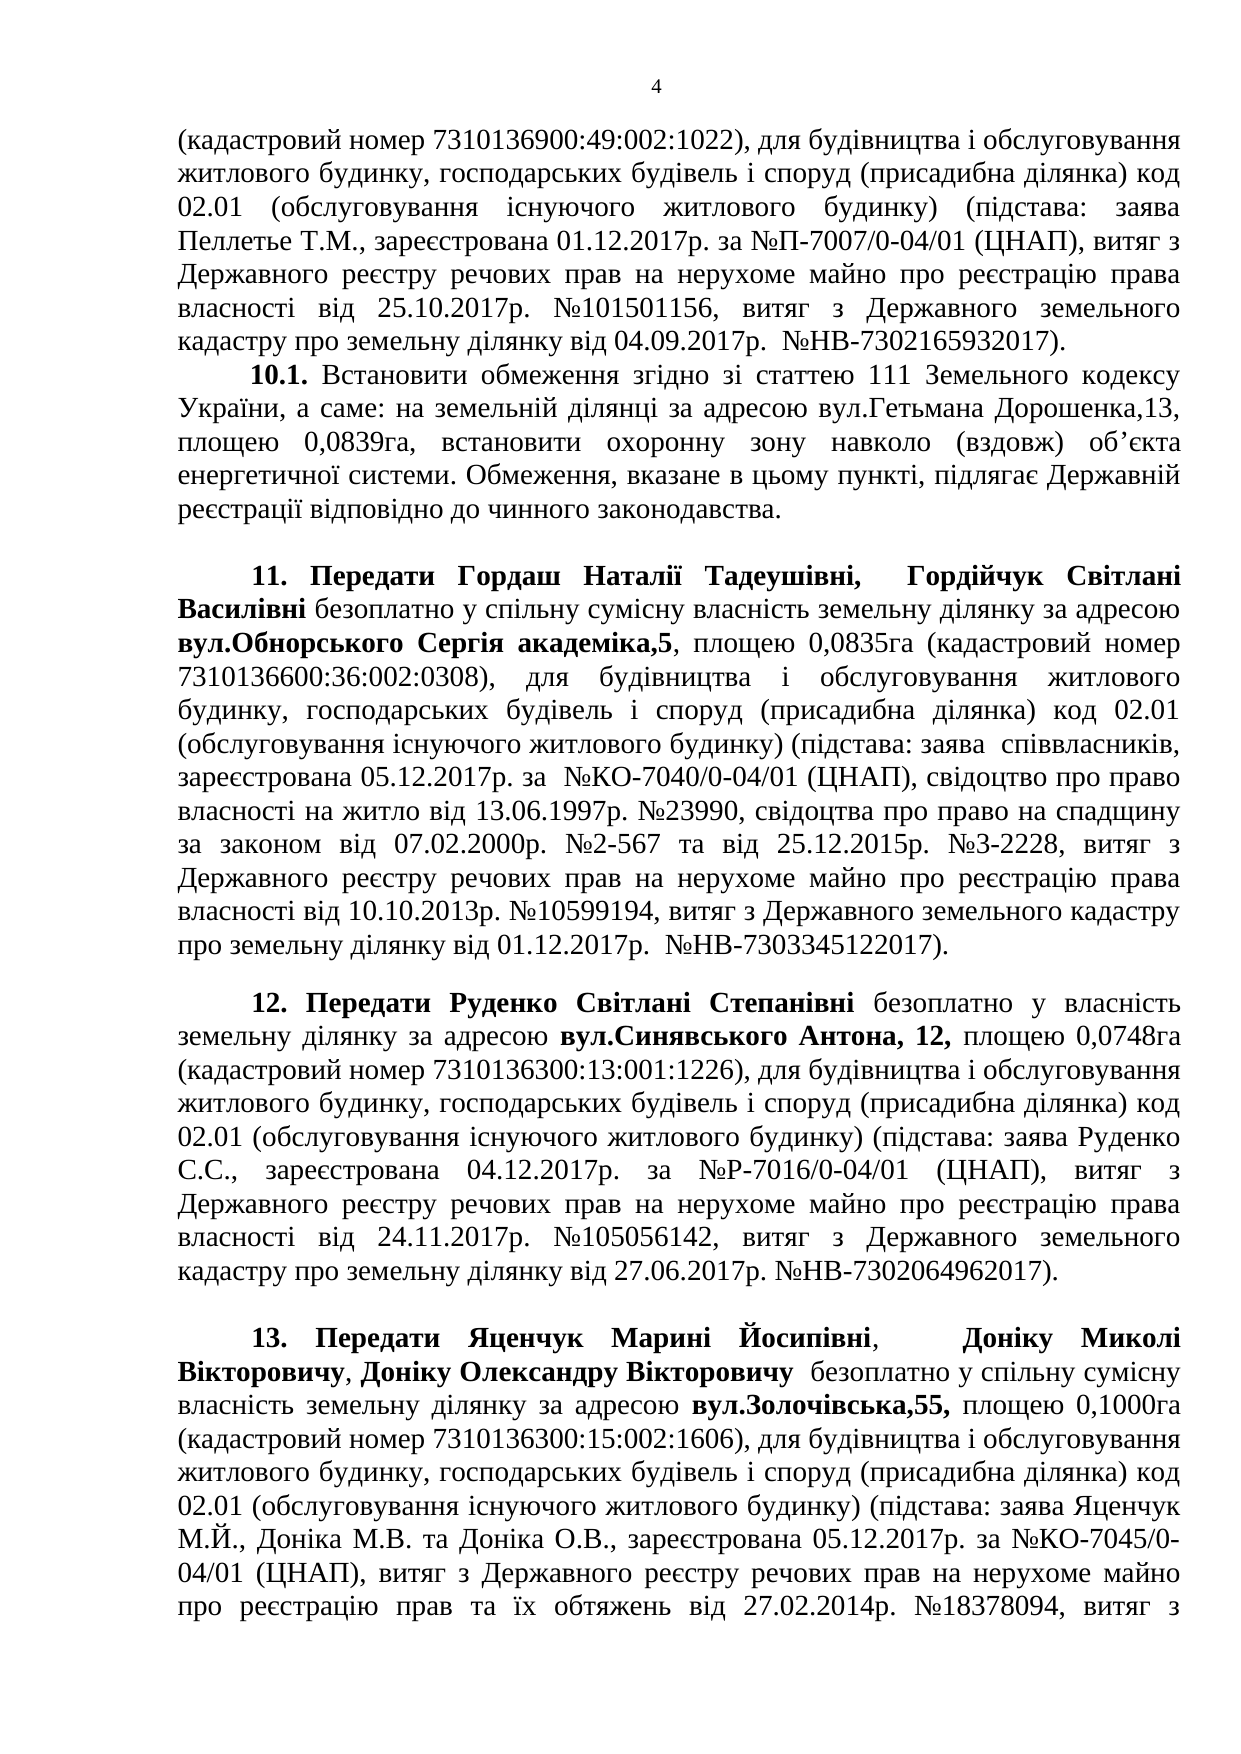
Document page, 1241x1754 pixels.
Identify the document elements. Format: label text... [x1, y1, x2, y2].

text 12. Передати Руденко Світлані Степанівні безоплатно у власність земельну ділянку за адресою вул.Синявського Антона, 12, площею 0,0748га (кадастровий номер 7310136300:13:001:1226), для будівництва і обслуговування житлового будинку, господарських будівель і споруд (присадибна ділянка) код 02.01 (обслуговування існуючого житлового будинку) (підстава: заява Руденко С.С., зареєстрована 04.12.2017р. за №Р-7016/0-04/01 (ЦНАП), витяг з Державного реєстру речових прав на нерухоме майно про реєстрацію права власності від 24.11.2017р. №105056142, витяг з Державного земельного кадастру про земельну ділянку від 27.06.2017р. №НВ-7302064962017). [177, 985, 1181, 1287]
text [177, 1320, 1181, 1622]
text 10.1. Встановити обмеження згідно зі статтею 111 Земельного кодексу України, а саме: на земельній ділянці за адресою вул.Гетьмана Дорошенка,13, площею 0,0839га, встановити охоронну зону навколо (вздовж) об’єкта енергетичної системи. Обмеження, вказане в цьому пункті, підлягає Державній реєстрації відповідно до чинного законодавства. [177, 357, 1181, 524]
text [177, 98, 1181, 357]
text 11. Передати Гордаш Наталії Тадеушівні, Гордійчук Світлані Василівні безоплатно у спільну сумісну власність земельну ділянку за адресою вул.Обнорського Сергія академіка,5, площею 0,0835га (кадастровий номер 7310136600:36:002:0308), для будівництва і обслуговування житлового будинку, господарських будівель і споруд (присадибна ділянка) код 02.01 (обслуговування існуючого житлового будинку) (підстава: заява співвласників, зареєстрована 05.12.2017р. за №КО-7040/0-04/01 (ЦНАП), свідоцтво про право власності на житло від 13.06.1997р. №23990, свідоцтва про право на спадщину за законом від 07.02.2000р. №2-567 та від 25.12.2015р. №3-2228, витяг з Державного реєстру речових прав на нерухоме майно про реєстрацію права власності від 10.10.2013р. №10599194, витяг з Державного земельного кадастру про земельну ділянку від 01.12.2017р. №НВ-7303345122017). [177, 558, 1181, 961]
